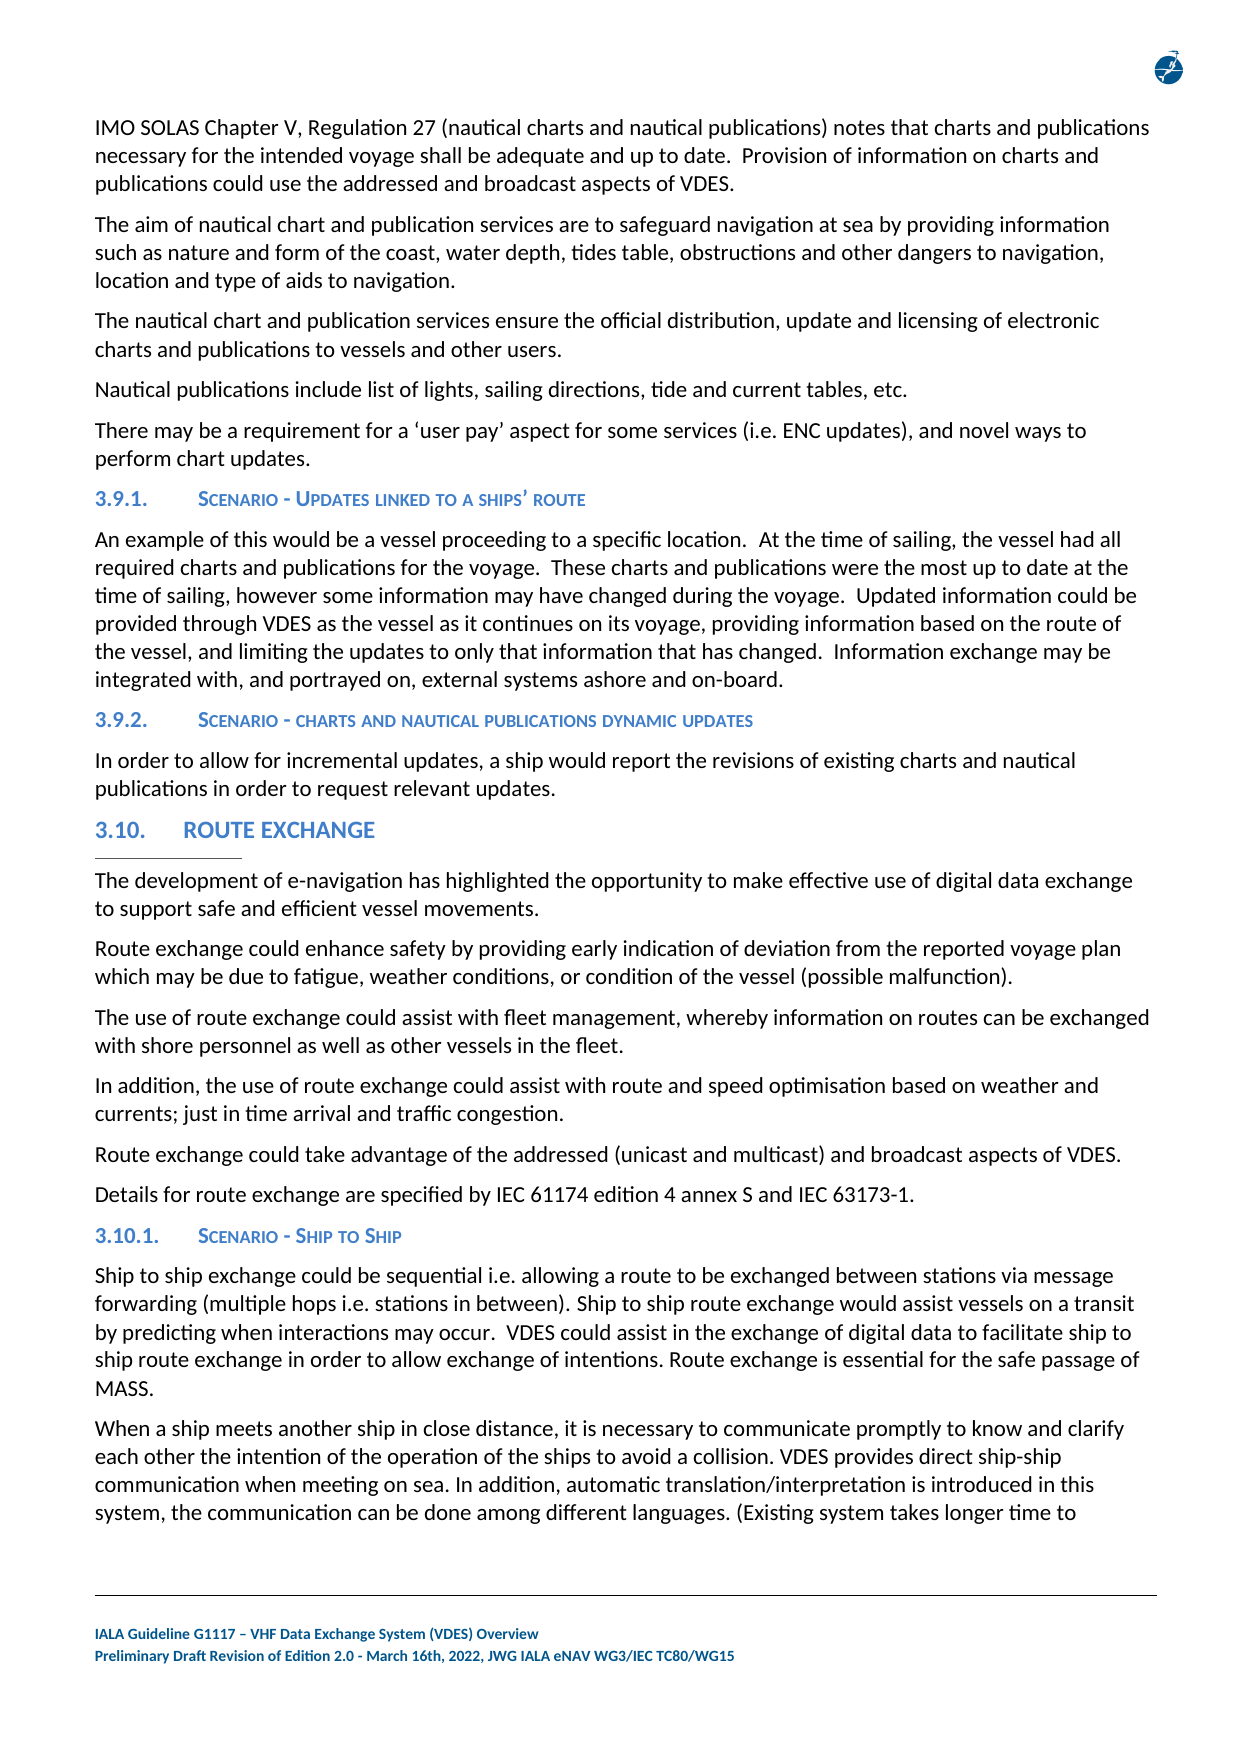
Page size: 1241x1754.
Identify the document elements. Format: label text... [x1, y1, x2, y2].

text Nautical publications include list of lights, sailing directions, tide and current tables, etc. [94, 375, 1157, 403]
text There may be a requirement for a ‘user pay’ aspect for some services (i.e. ENC updates), and novel ways to perform chart updates. [94, 416, 1157, 472]
picture [1123, 0, 1241, 119]
subtitle Scenario - Ship to Ship [94, 1221, 1157, 1249]
subtitle Scenario - Updates linked to a ships’ route [94, 484, 1157, 512]
text Route exchange could take advantage of the addressed (unicast and multicast) and broadcast aspects of VDES. [94, 1140, 1157, 1168]
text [94, 1414, 1157, 1526]
text Route exchange could enhance safety by providing early indication of deviation from the reported voyage plan which may be due to fatigue, weather conditions, or condition of the vessel (possible malfunction). [94, 934, 1157, 990]
text Ship to ship exchange could be sequential i.e. allowing a route to be exchanged between stations via message forwarding (multiple hops i.e. stations in between). Ship to ship route exchange would assist vessels on a transit by predicting when interactions may occur. VDES could assist in the exchange of digital data to facilitate ship to ship route exchange in order to allow exchange of intentions. Route exchange is essential for the safe passage of MASS. [94, 1262, 1157, 1402]
subtitle Scenario - charts and nautical publications dynamic updates [94, 705, 1157, 733]
text Details for route exchange are specified by IEC 61174 edition 4 annex S and IEC 63173-1. [94, 1181, 1157, 1208]
text The use of route exchange could assist with fleet management, whereby information on routes can be exchanged with shore personnel as well as other vessels in the fleet. [94, 1003, 1157, 1059]
text An example of this would be a vessel proceeding to a specific location. At the time of sailing, the vessel had all required charts and publications for the voyage. These charts and publications were the most up to date at the time of sailing, however some information may have changed during the voyage. Updated information could be provided through VDES as the vessel as it continues on its voyage, providing information based on the route of the vessel, and limiting the updates to only that information that has changed. Information exchange may be integrated with, and portrayed on, external systems ashore and on-board. [94, 525, 1157, 693]
text The nautical chart and publication services ensure the official distribution, update and licensing of electronic charts and publications to vessels and other users. [94, 307, 1157, 363]
subtitle Route Exchange [94, 814, 1157, 845]
text IMO SOLAS Chapter V, Regulation 27 (nautical charts and nautical publications) notes that charts and publications necessary for the intended voyage shall be adequate and up to date. Provision of information on charts and publications could use the addressed and broadcast aspects of VDES. [94, 113, 1157, 198]
text In addition, the use of route exchange could assist with route and speed optimisation based on weather and currents; just in time arrival and traffic congestion. [94, 1071, 1157, 1127]
text The development of e-navigation has highlighted the opportunity to make effective use of digital data exchange to support safe and efficient vessel movements. [94, 866, 1157, 922]
text The aim of nautical chart and publication services are to safeguard navigation at sea by providing information such as nature and form of the coast, water depth, tides table, obstructions and other dangers to navigation, location and type of aids to navigation. [94, 210, 1157, 294]
text In order to allow for incremental updates, a ship would report the revisions of existing charts and nautical publications in order to request relevant updates. [94, 746, 1157, 802]
